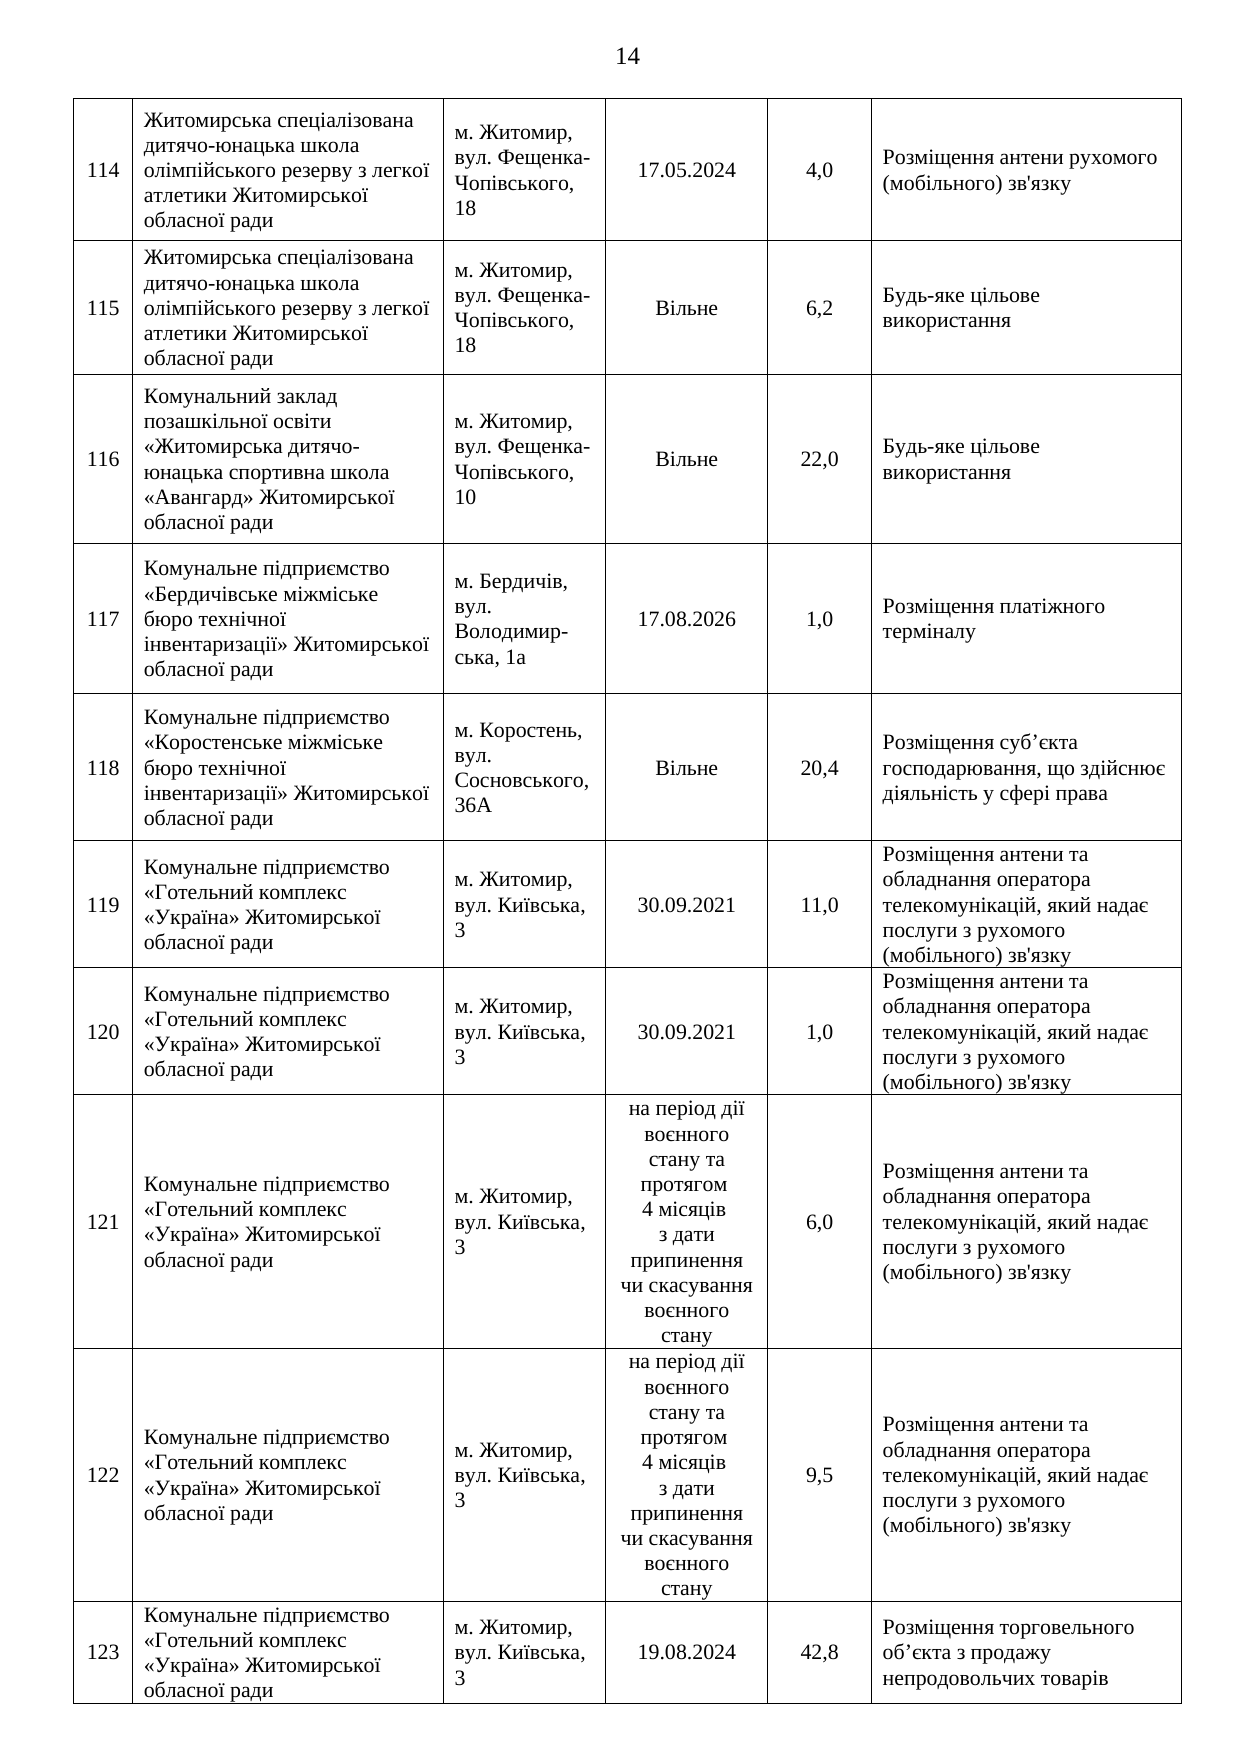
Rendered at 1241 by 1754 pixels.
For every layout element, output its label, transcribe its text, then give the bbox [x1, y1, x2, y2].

table_cell 123 [74, 1602, 132, 1702]
table_cell 22,0 [768, 375, 871, 543]
table_cell Розміщення антени та обладнання оператора телекомунікацій, який надає послуги з рухомого (мобільного) зв'язку [872, 841, 1181, 967]
table_cell Комунальний заклад позашкільної освіти «Житомирська дитячо-юнацька спортивна школа «Авангард» Житомирської обласної ради [133, 375, 443, 543]
table_cell 17.08.2026 [606, 544, 767, 693]
table_cell Вільне [606, 375, 767, 543]
table_cell м. Коростень, вул. Сосновського, 36А [444, 694, 605, 840]
table_cell Комунальне підприємство «Готельний комплекс «Україна» Житомирської обласної ради [133, 841, 443, 967]
table_cell на період дії воєнного стану та протягом 4 місяців з дати припинення чи скасування воєнного стану [606, 1349, 767, 1601]
table_cell Розміщення антени та обладнання оператора телекомунікацій, який надає послуги з рухомого (мобільного) зв'язку [872, 968, 1181, 1094]
table_cell м. Житомир, вул. Київська, 3 [444, 1349, 605, 1601]
table_cell 115 [74, 241, 132, 373]
table_cell 117 [74, 544, 132, 693]
table_cell 121 [74, 1095, 132, 1347]
table_cell 6,2 [768, 241, 871, 373]
table_cell 118 [74, 694, 132, 840]
table_cell 9,5 [768, 1349, 871, 1601]
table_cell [444, 1602, 605, 1702]
table_cell Розміщення суб’єкта господарювання, що здійснює діяльність у сфері права [872, 694, 1181, 840]
table_cell 19.08.2024 [606, 1602, 767, 1702]
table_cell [133, 99, 443, 240]
table_cell 119 [74, 841, 132, 967]
table_cell 30.09.2021 [606, 841, 767, 967]
table_cell м. Житомир, вул. Київська, 3 [444, 968, 605, 1094]
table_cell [444, 99, 605, 240]
table_cell Житомирська спеціалізована дитячо-юнацька школа олімпійського резерву з легкої атлетики Житомирської обласної ради [133, 241, 443, 373]
table_cell 17.05.2024 [606, 99, 767, 240]
table_cell 114 [74, 99, 132, 240]
table_cell Розміщення торговельного об’єкта з продажу непродовольчих товарів [872, 1602, 1181, 1702]
table_cell м. Житомир, вул. Фещенка-Чопівського, 18 [444, 241, 605, 373]
table_cell 120 [74, 968, 132, 1094]
table_cell Комунальне підприємство «Готельний комплекс «Україна» Житомирської обласної ради [133, 1349, 443, 1601]
table_cell на період дії воєнного стану та протягом 4 місяців з дати припинення чи скасування воєнного стану [606, 1095, 767, 1347]
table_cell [133, 1602, 443, 1702]
table_cell м. Житомир, вул. Фещенка-Чопівського, 10 [444, 375, 605, 543]
table_cell Розміщення антени та обладнання оператора телекомунікацій, який надає послуги з рухомого (мобільного) зв'язку [872, 1095, 1181, 1347]
table_cell Будь-яке цільове використання [872, 375, 1181, 543]
table_cell 11,0 [768, 841, 871, 967]
table_cell м. Бердичів, вул. Володимир-ська, 1а [444, 544, 605, 693]
table_cell 1,0 [768, 968, 871, 1094]
table_cell 116 [74, 375, 132, 543]
table_cell Розміщення платіжного терміналу [872, 544, 1181, 693]
table_cell 1,0 [768, 544, 871, 693]
table_cell Розміщення антени рухомого (мобільного) зв'язку [872, 99, 1181, 240]
table_cell Вільне [606, 694, 767, 840]
table_cell Розміщення антени та обладнання оператора телекомунікацій, який надає послуги з рухомого (мобільного) зв'язку [872, 1349, 1181, 1601]
table_cell 6,0 [768, 1095, 871, 1347]
table_cell Комунальне підприємство «Бердичівське міжміське бюро технічної інвентаризації» Житомирської обласної ради [133, 544, 443, 693]
table_cell 30.09.2021 [606, 968, 767, 1094]
table_cell 122 [74, 1349, 132, 1601]
table_cell Комунальне підприємство «Коростенське міжміське бюро технічної інвентаризації» Житомирської обласної ради [133, 694, 443, 840]
table_cell 20,4 [768, 694, 871, 840]
table_cell м. Житомир, вул. Київська, 3 [444, 841, 605, 967]
table_cell Будь-яке цільове використання [872, 241, 1181, 373]
table_cell 4,0 [768, 99, 871, 240]
table_cell Вільне [606, 241, 767, 373]
table_cell м. Житомир, вул. Київська, 3 [444, 1095, 605, 1347]
table_cell 42,8 [768, 1602, 871, 1702]
table_cell Комунальне підприємство «Готельний комплекс «Україна» Житомирської обласної ради [133, 968, 443, 1094]
table_cell Комунальне підприємство «Готельний комплекс «Україна» Житомирської обласної ради [133, 1095, 443, 1347]
